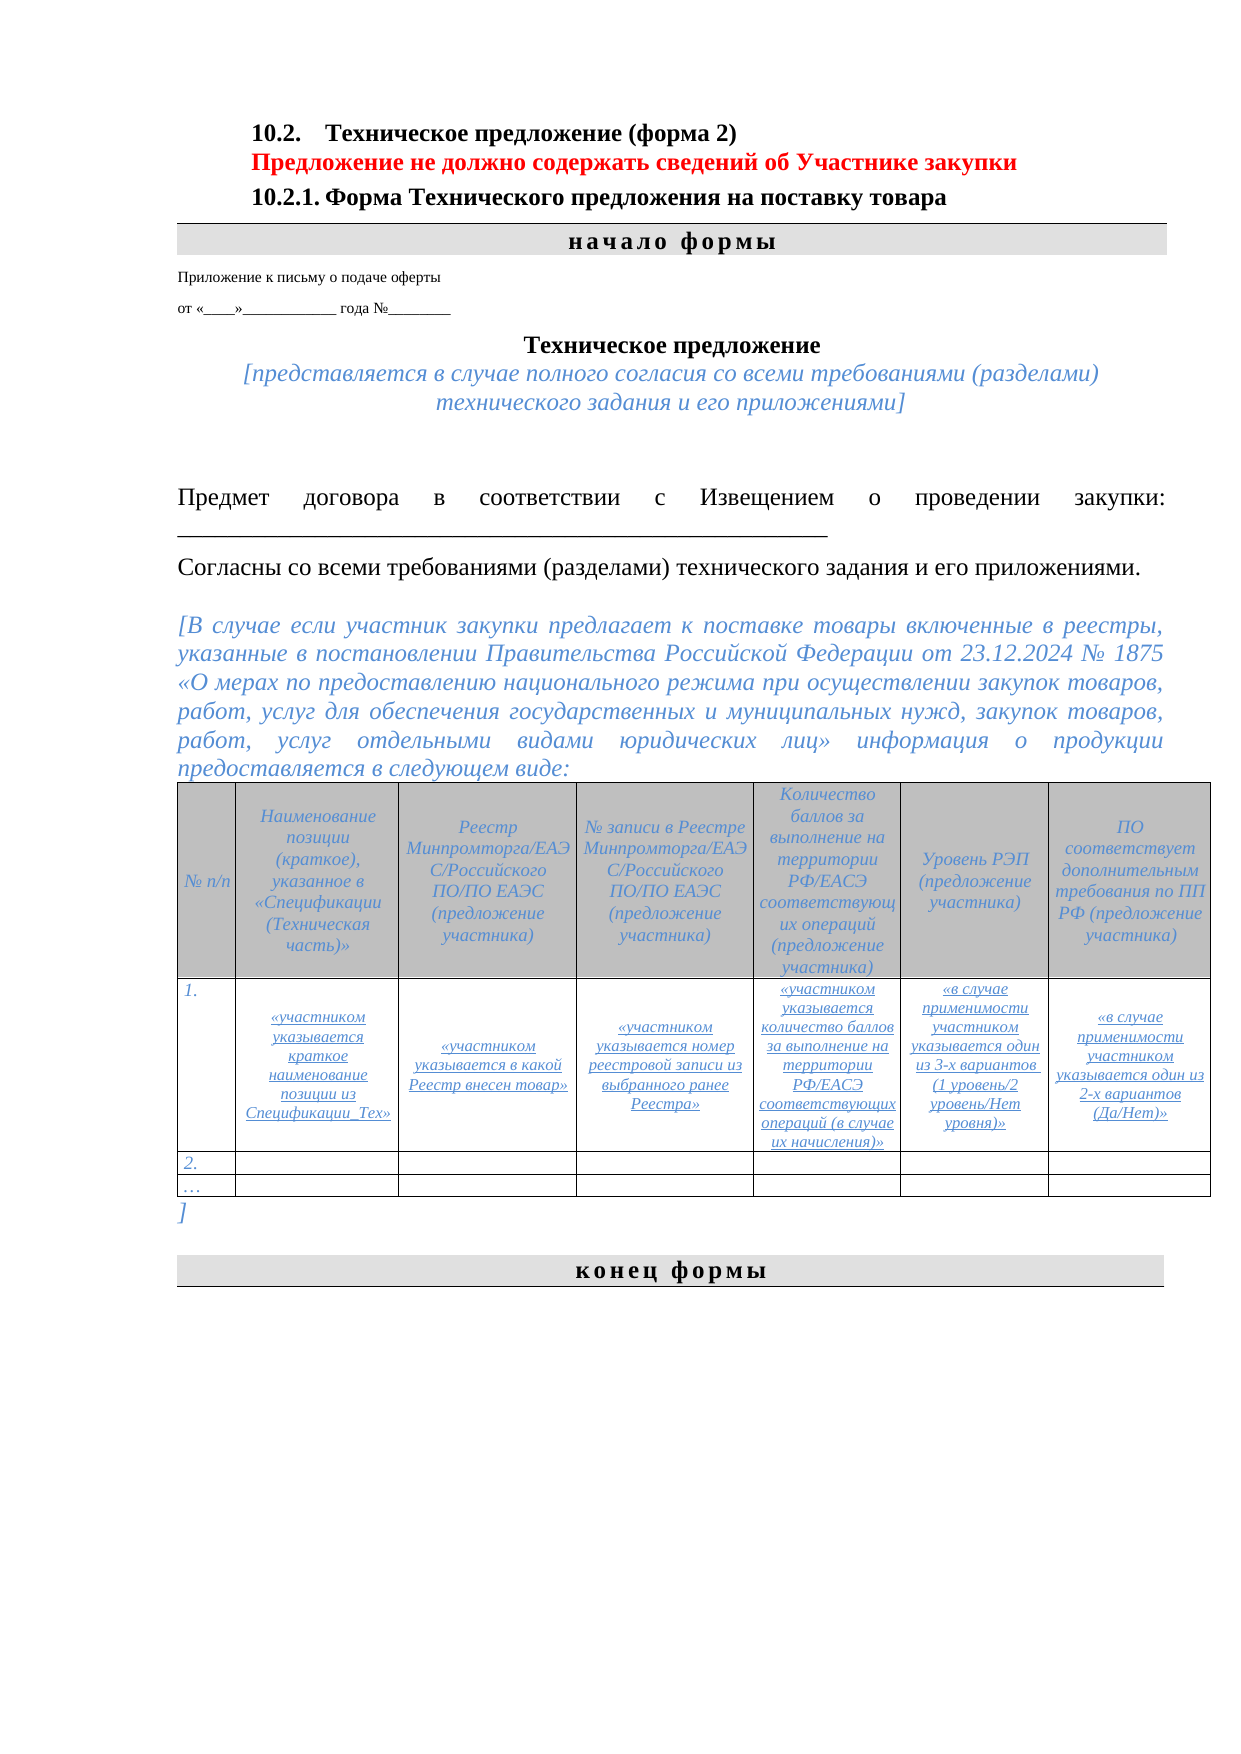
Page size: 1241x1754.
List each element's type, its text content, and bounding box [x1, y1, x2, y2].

text Техническое предложение [177, 330, 1167, 358]
table_header Количество баллов за выполнение на территории РФ/ЕАСЭ соответствующих операций (предложение участника) [754, 783, 900, 977]
table_cell [1049, 1175, 1210, 1196]
table_cell [399, 1152, 576, 1173]
table_header № записи в Реестре Минпромторга/ЕАЭС/Российского ПО/ПО ЕАЭС (предложение участника) [577, 783, 753, 977]
table_cell [901, 1175, 1048, 1196]
table_cell [1049, 1152, 1210, 1173]
table_cell 2. [178, 1152, 235, 1173]
table_header № п/п [178, 783, 235, 977]
table_cell [236, 1175, 398, 1196]
text Приложение к письму о подаче оферты от «____»____________ года №________ [177, 267, 1167, 330]
table_header Наименование позиции (краткое), указанное в «Спецификации (Техническая часть)» [236, 783, 398, 977]
text Предмет договора в соответствии с Извещением о проведении закупки: ____________________________________________________ [177, 482, 1167, 540]
table_header Уровень РЭП (предложение участника) [901, 783, 1048, 977]
text [В случае если участник закупки предлагает к поставке товары включенные в реестры, указанные в постановлении Правительства Российской Федерации от 23.12.2024 № 1875 «О мерах по предоставлению национального режима при осуществлении закупок товаров, работ, услуг для обеспечения государственных и муниципальных нужд, закупок товаров, работ, услуг отдельными видами юридических лиц» информация о продукции предоставляется в следующем виде: [177, 610, 1167, 782]
text Предложение не должно содержать сведений об Участнике закупки [177, 147, 1167, 176]
table_cell [754, 1152, 900, 1173]
table_cell … [178, 1175, 235, 1196]
table_cell [399, 1175, 576, 1196]
table_cell [754, 1175, 900, 1196]
text ] [177, 1197, 1167, 1226]
table_cell [901, 1152, 1048, 1173]
table_cell 1. [178, 979, 235, 1151]
table_cell [577, 1152, 753, 1173]
table_cell «участником указывается номер реестровой записи из выбранного ранее Реестра» [577, 979, 753, 1151]
text начало формы [177, 224, 1167, 255]
table_cell [236, 1152, 398, 1173]
table_cell «в случае применимости участником указывается один из 2-х вариантов (Да/Нет)» [1049, 979, 1210, 1151]
table_cell «участником указывается в какой Реестр внесен товар» [399, 979, 576, 1151]
table_cell «в случае применимости участником указывается один из 3-х вариантов (1 уровень/2 уровень/Нет уровня)» [901, 979, 1048, 1151]
list Форма Технического предложения на поставку товара [177, 182, 1167, 211]
text конец формы [177, 1255, 1164, 1286]
table_header Реестр Минпромторга/ЕАЭС/Российского ПО/ПО ЕАЭС (предложение участника) [399, 783, 576, 977]
table_cell «участником указывается количество баллов за выполнение на территории РФ/ЕАСЭ соответствующих операций (в случае их начисления)» [754, 979, 900, 1151]
text [представляется в случае полного согласия со всеми требованиями (разделами) технического задания и его приложениями] [177, 358, 1167, 416]
table_cell «участником указывается краткое наименование позиции из Спецификации_Тех» [236, 979, 398, 1151]
list Техническое предложение (форма 2) [177, 118, 1167, 147]
table_cell [577, 1175, 753, 1196]
table_header ПО соответствует дополнительным требования по ПП РФ (предложение участника) [1049, 783, 1210, 977]
text Согласны со всеми требованиями (разделами) технического задания и его приложениями. [177, 552, 1167, 581]
